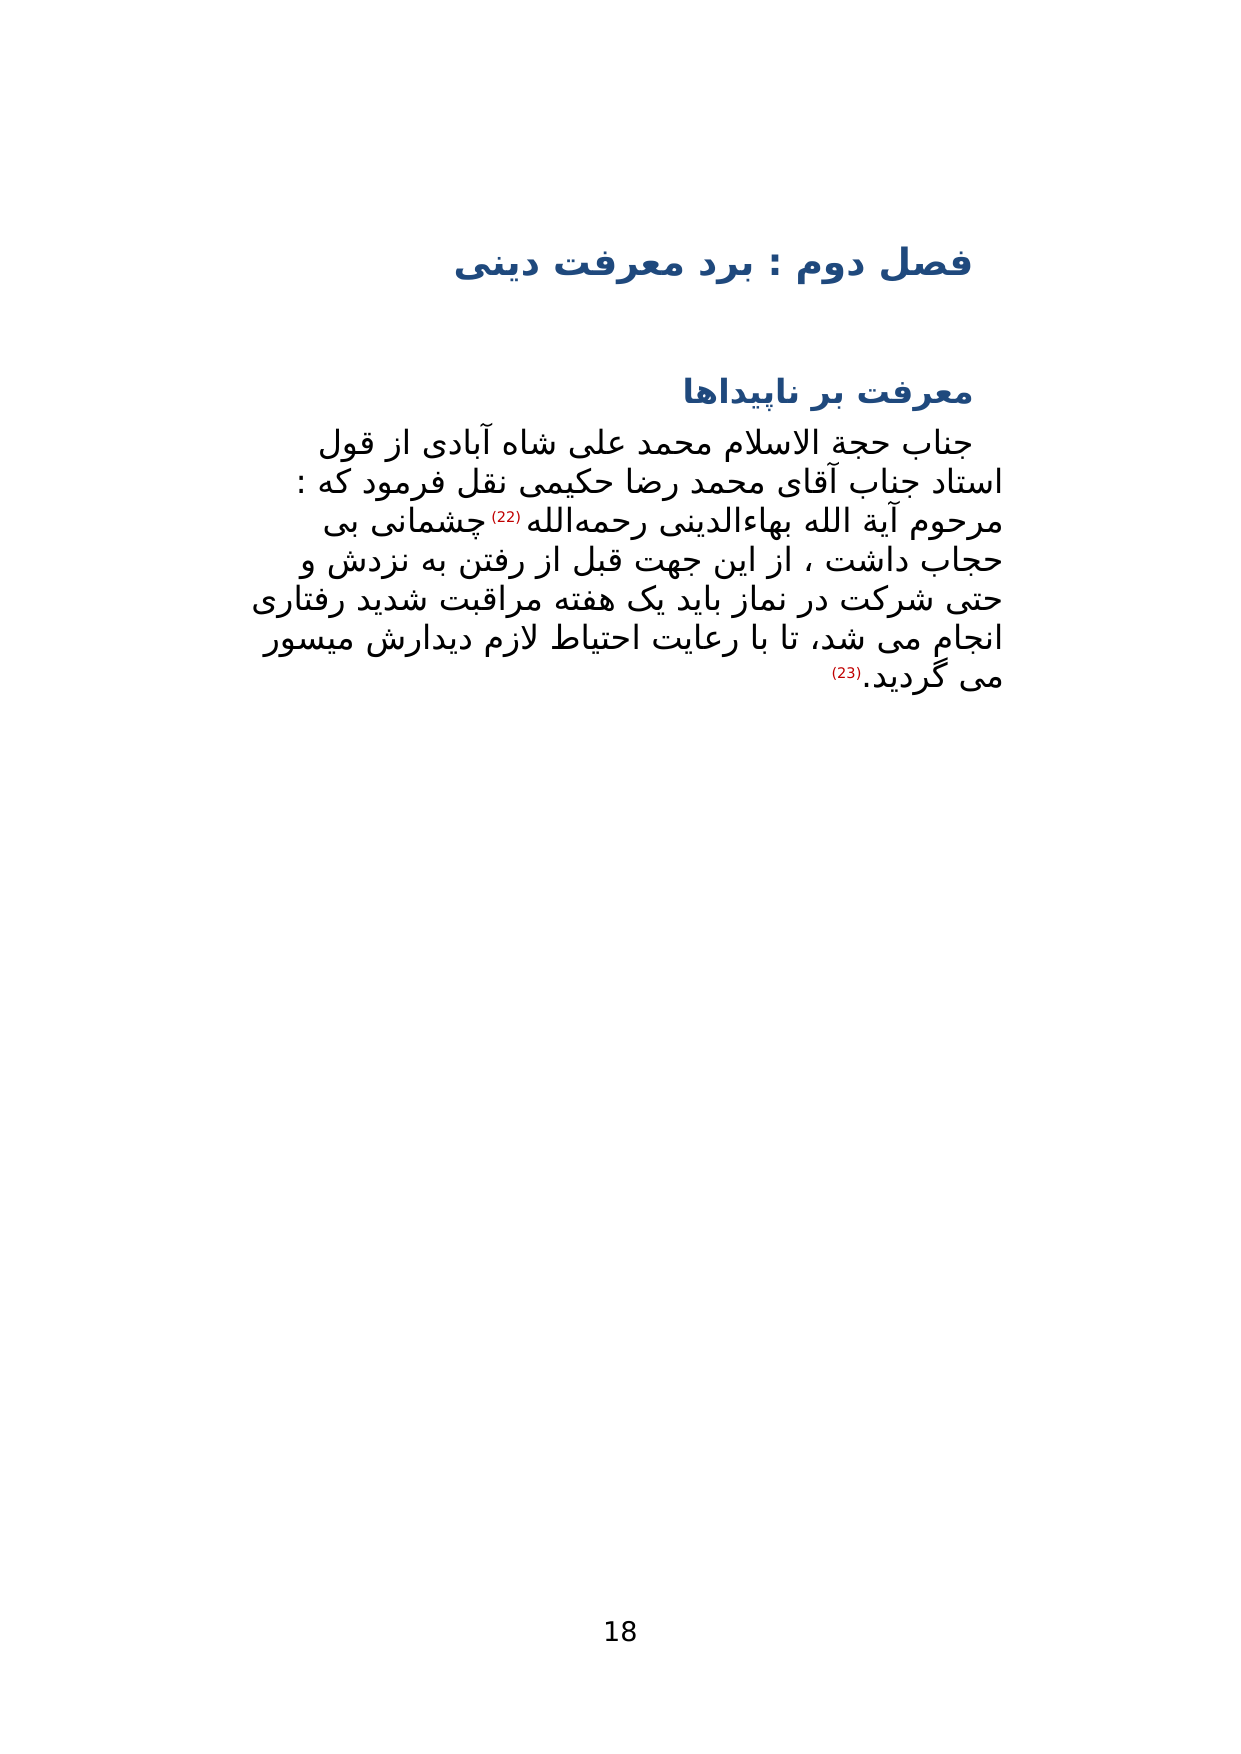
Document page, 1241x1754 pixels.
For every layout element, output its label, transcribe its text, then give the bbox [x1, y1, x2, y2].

subtitle فصل دوم : برد معرفت دینی [236, 241, 1004, 284]
subtitle معرفت بر ناپیداها [236, 372, 1004, 411]
text جناب حجة الاسلام محمد علی شاه آبادی از قول استاد جناب آقای محمد رضا حکیمی نقل فرمود که : مرحوم آیة الله بهاءالدینی رحمه‌الله (22) چشمانی بی حجاب داشت ، از این جهت قبل از رفتن به نزدش و حتی شرکت در نماز باید یک هفته مراقبت شدید رفتاری انجام می شد، تا با رعایت احتیاط لازم دیدارش میسور می گردید.(23) [236, 424, 1004, 696]
